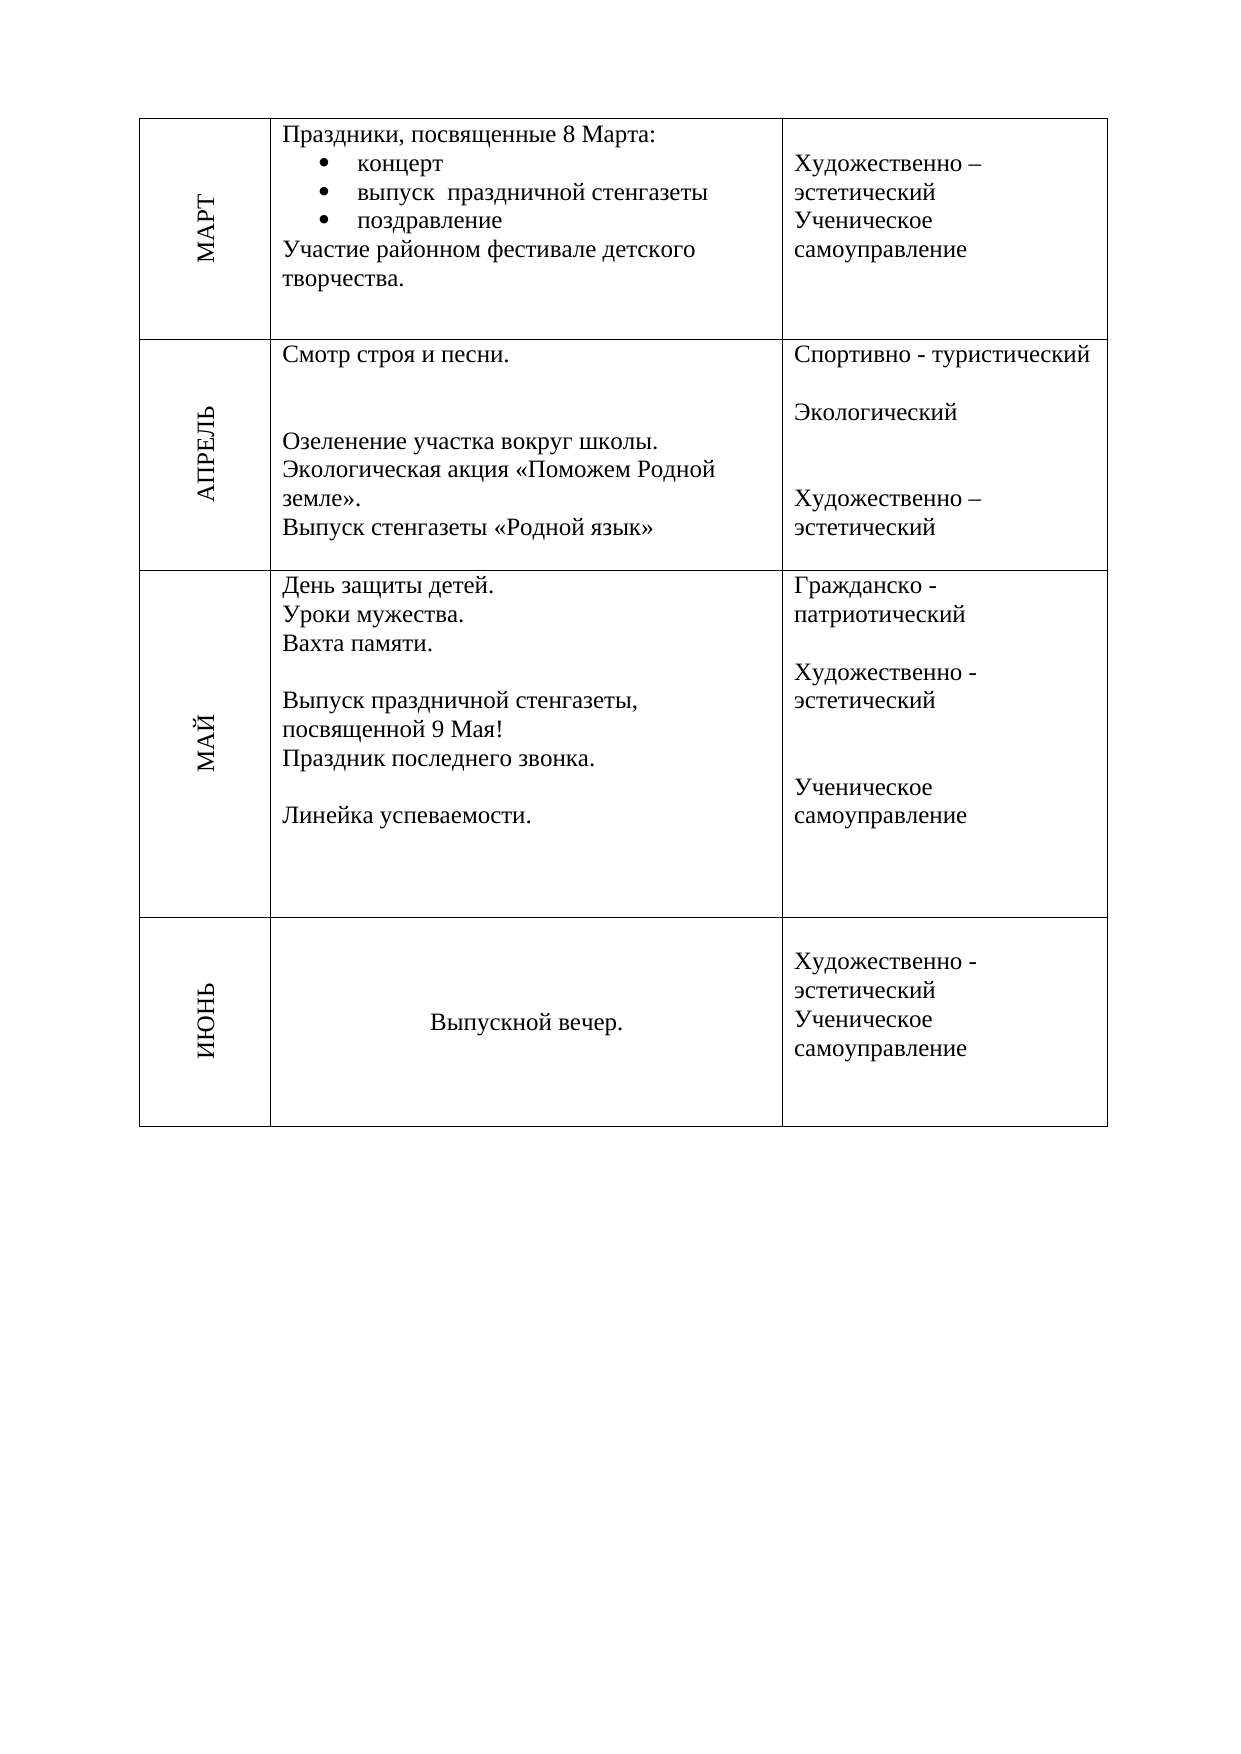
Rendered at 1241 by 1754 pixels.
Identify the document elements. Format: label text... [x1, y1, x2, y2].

table_cell Смотр строя и песни. Озеленение участка вокруг школы. Экологическая акция «Поможем Родной земле». Выпуск стенгазеты «Родной язык» [271, 340, 782, 569]
table_cell Выпускной вечер. [271, 918, 782, 1126]
table_cell ИЮНЬ [140, 918, 270, 1126]
table_cell АПРЕЛЬ [140, 340, 270, 569]
table_cell Художественно – эстетический Ученическое самоуправление [783, 119, 1107, 338]
table_cell МАРТ [140, 119, 270, 338]
table_cell Художественно - эстетический Ученическое самоуправление [783, 918, 1107, 1126]
table_cell Спортивно - туристический Экологический Художественно – эстетический [783, 340, 1107, 569]
table_cell Гражданско - патриотический Художественно - эстетический Ученическое самоуправление [783, 571, 1107, 917]
table_cell Праздники, посвященные 8 Марта: концерт выпуск праздничной стенгазеты поздравление Участие районном фестивале детского творчества. [271, 119, 782, 338]
table_cell День защиты детей. Уроки мужества. Вахта памяти. Выпуск праздничной стенгазеты, посвященной 9 Мая! Праздник последнего звонка. Линейка успеваемости. [271, 571, 782, 917]
table_cell МАЙ [140, 571, 270, 917]
